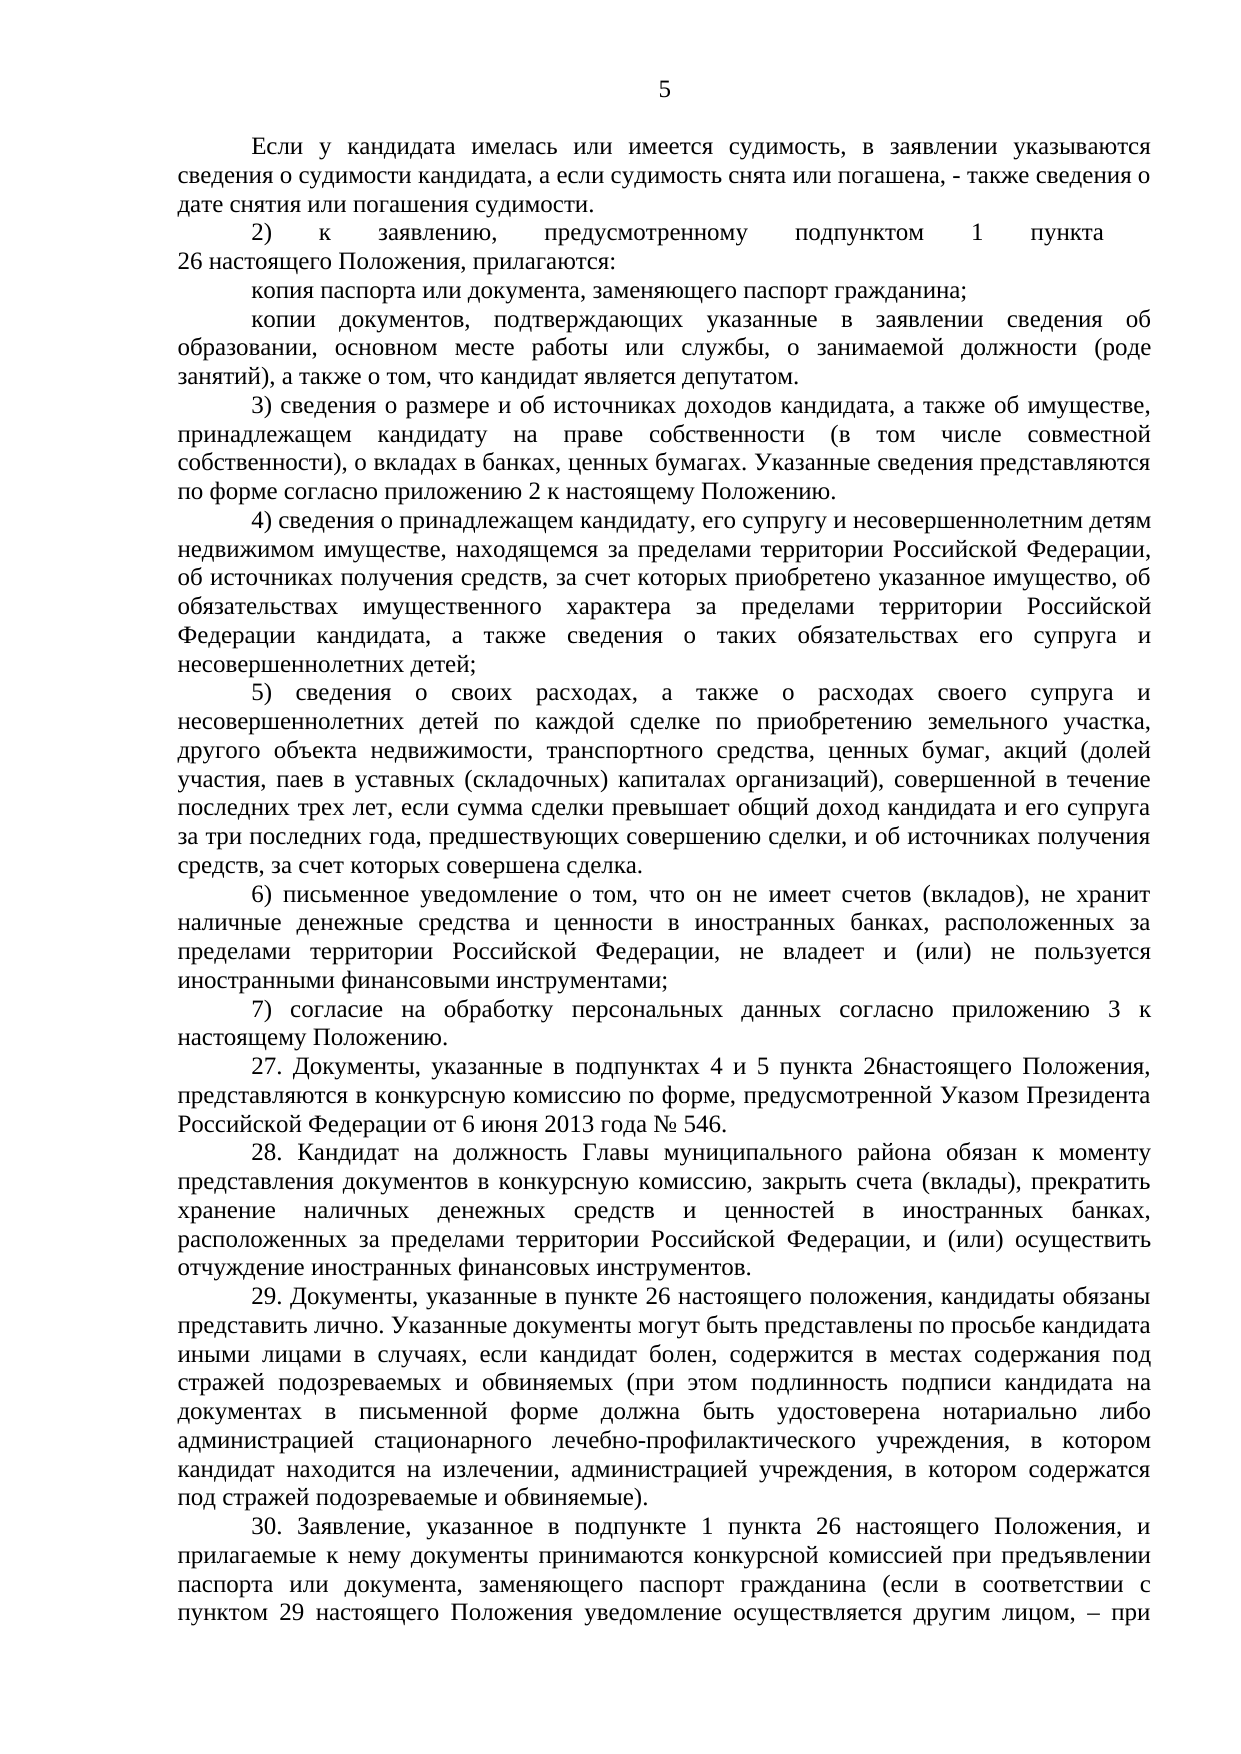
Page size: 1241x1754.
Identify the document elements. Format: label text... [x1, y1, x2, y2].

text 5) сведения о своих расходах, а также о расходах своего супруга и несовершеннолетних детей по каждой сделке по приобретению земельного участка, другого объекта недвижимости, транспортного средства, ценных бумаг, акций (долей участия, паев в уставных (складочных) капиталах организаций), совершенной в течение последних трех лет, если сумма сделки превышает общий доход кандидата и его супруга за три последних года, предшествующих совершению сделки, и об источниках получения средств, за счет которых совершена сделка. [177, 677, 1152, 879]
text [177, 1511, 1152, 1626]
text 3) сведения о размере и об источниках доходов кандидата, а также об имуществе, принадлежащем кандидату на праве собственности (в том числе совместной собственности), о вкладах в банках, ценных бумагах. Указанные сведения представляются по форме согласно приложению 2 к настоящему Положению. [177, 390, 1152, 505]
text 7) согласие на обработку персональных данных согласно приложению 3 к настоящему Положению. [177, 994, 1152, 1051]
text 6) письменное уведомление о том, что он не имеет счетов (вкладов), не хранит наличные денежные средства и ценности в иностранных банках, расположенных за пределами территории Российской Федерации, не владеет и (или) не пользуется иностранными финансовыми инструментами; [177, 879, 1152, 994]
text 4) сведения о принадлежащем кандидату, его супругу и несовершеннолетним детям недвижимом имуществе, находящемся за пределами территории Российской Федерации, об источниках получения средств, за счет которых приобретено указанное имущество, об обязательствах имущественного характера за пределами территории Российской Федерации кандидата, а также сведения о таких обязательствах его супруга и несовершеннолетних детей; [177, 505, 1152, 677]
text 27. Документы, указанные в подпунктах 4 и 5 пункта 26настоящего Положения, представляются в конкурсную комиссию по форме, предусмотренной Указом Президента Российской Федерации от 6 июня 2013 года № 546. [177, 1051, 1152, 1137]
text Если у кандидата имелась или имеется судимость, в заявлении указываются сведения о судимости кандидата, а если судимость снята или погашена, - также сведения о дате снятия или погашения судимости. [177, 131, 1152, 217]
text копия паспорта или документа, заменяющего паспорт гражданина; [177, 275, 1152, 304]
text 28. Кандидат на должность Главы муниципального района обязан к моменту представления документов в конкурсную комиссию, закрыть счета (вклады), прекратить хранение наличных денежных средств и ценностей в иностранных банках, расположенных за пределами территории Российской Федерации, и (или) осуществить отчуждение иностранных финансовых инструментов. [177, 1137, 1152, 1281]
text 2) к заявлению, предусмотренному подпунктом 1 пункта 26 настоящего Положения, прилагаются: [177, 217, 1152, 275]
text копии документов, подтверждающих указанные в заявлении сведения об образовании, основном месте работы или службы, о занимаемой должности (роде занятий), а также о том, что кандидат является депутатом. [177, 304, 1152, 390]
text 29. Документы, указанные в пункте 26 настоящего положения, кандидаты обязаны представить лично. Указанные документы могут быть представлены по просьбе кандидата иными лицами в случаях, если кандидат болен, содержится в местах содержания под стражей подозреваемых и обвиняемых (при этом подлинность подписи кандидата на документах в письменной форме должна быть удостоверена нотариально либо администрацией стационарного лечебно-профилактического учреждения, в котором кандидат находится на излечении, администрацией учреждения, в котором содержатся под стражей подозреваемые и обвиняемые). [177, 1281, 1152, 1511]
